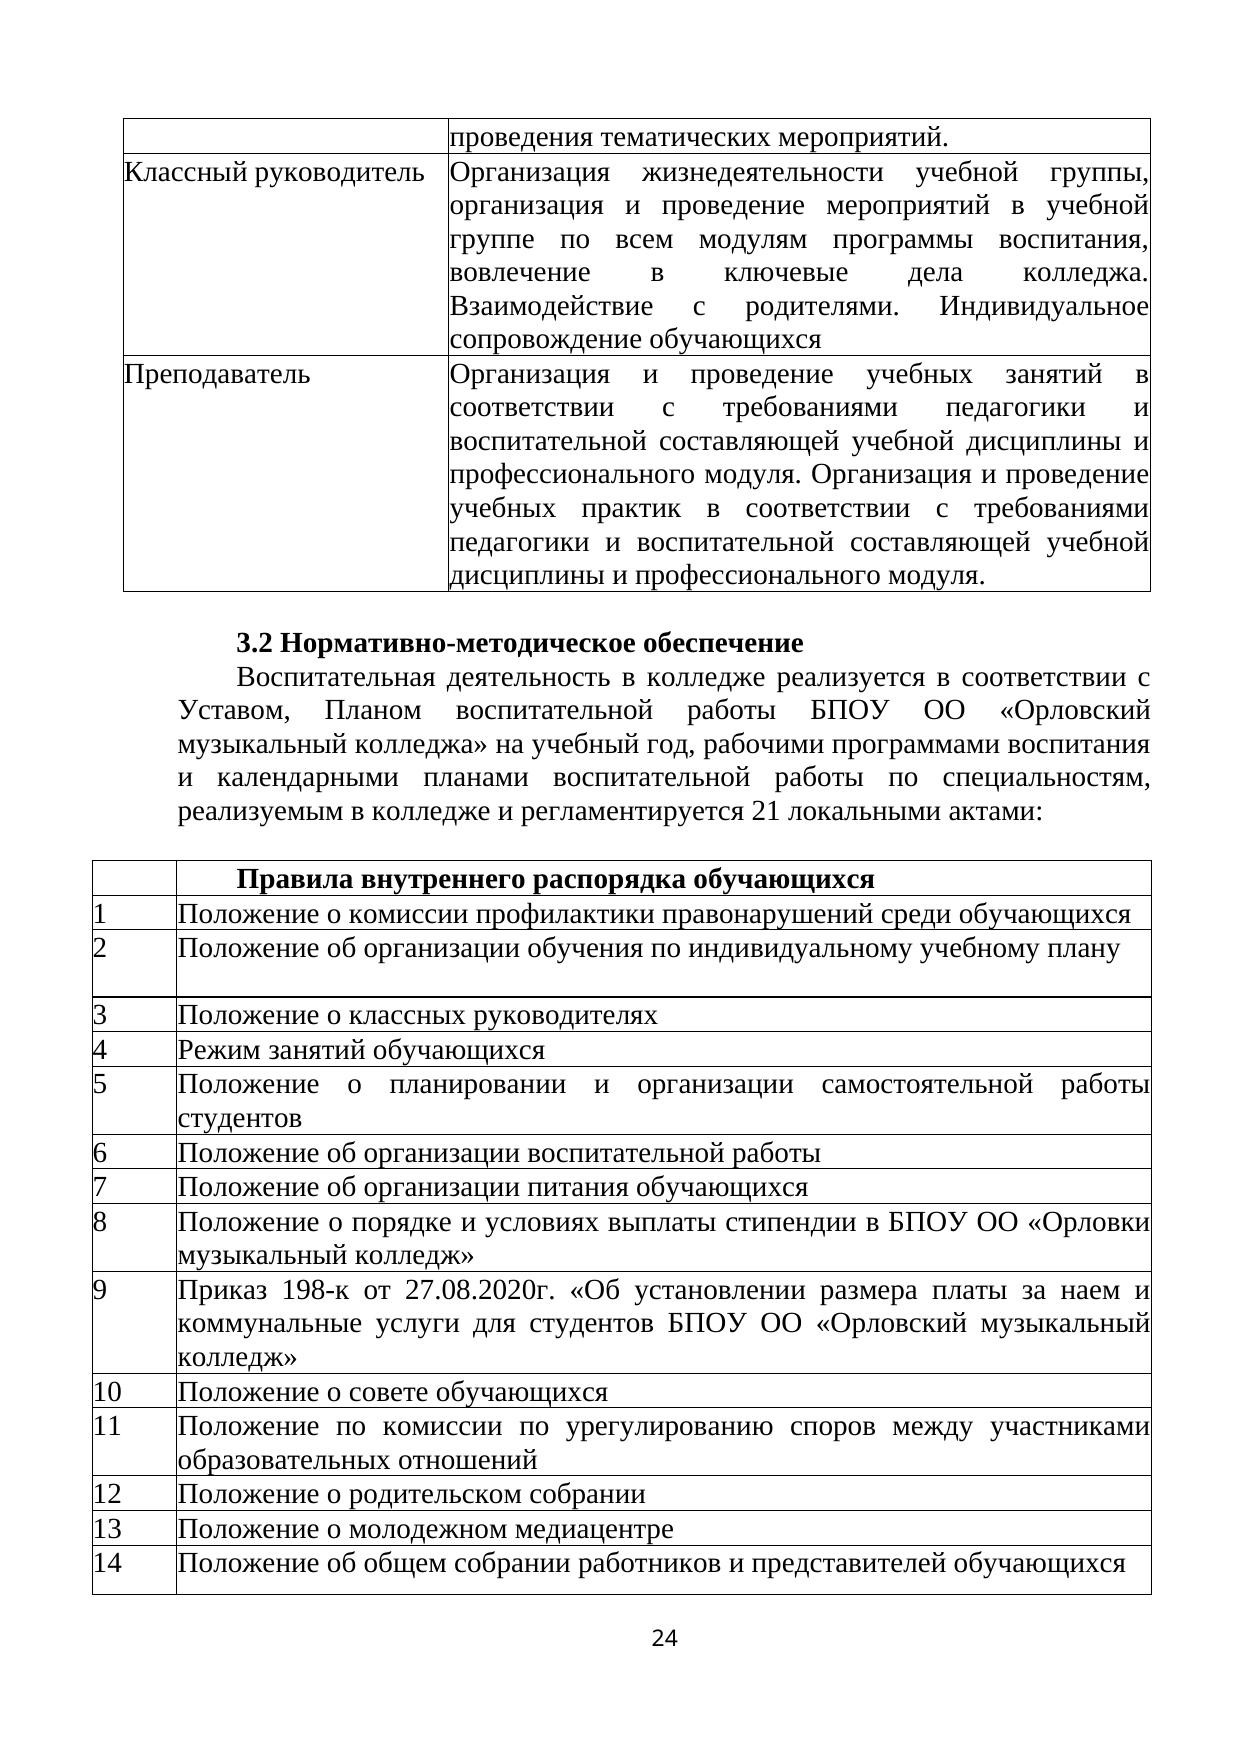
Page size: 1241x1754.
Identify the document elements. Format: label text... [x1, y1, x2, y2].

table_cell Положение о совете обучающихся [177, 1374, 1151, 1407]
table_cell Приказ 198-к от 27.08.2020г. «Об установлении размера платы за наем и коммунальные услуги для студентов БПОУ ОО «Орловский музыкальный колледж» [177, 1272, 1151, 1373]
table_cell Положение об организации питания обучающихся [177, 1169, 1151, 1203]
table_cell 8 [93, 1204, 176, 1271]
table_cell 7 [93, 1169, 176, 1203]
table_cell Положение об общем собрании работников и представителей обучающихся [177, 1546, 1151, 1594]
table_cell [449, 119, 1150, 153]
text 3.2 Нормативно-методическое обеспечение [177, 625, 1152, 659]
table_cell Классный руководитель [124, 154, 448, 355]
table_cell Положение по комиссии по урегулированию споров между участниками образовательных отношений [177, 1408, 1151, 1475]
table_cell Положение о планировании и организации самостоятельной работы студентов [177, 1067, 1151, 1134]
table_cell Положение об организации воспитательной работы [177, 1135, 1151, 1168]
table_cell 2 [93, 930, 176, 996]
table_cell Положение о комиссии профилактики правонарушений среди обучающихся [177, 896, 1151, 929]
table_cell 10 [93, 1374, 176, 1407]
table_cell Положение об организации обучения по индивидуальному учебному плану [177, 930, 1151, 996]
table_cell Организация жизнедеятельности учебной группы, организация и проведение мероприятий в учебной группе по всем модулям программы воспитания, вовлечение в ключевые дела колледжа. Взаимодействие с родителями. Индивидуальное сопровождение обучающихся [449, 154, 1150, 355]
table_cell 13 [93, 1511, 176, 1544]
table_cell Положение о классных руководителях [177, 998, 1151, 1031]
table_cell Организация и проведение учебных занятий в соответствии с требованиями педагогики и воспитательной составляющей учебной дисциплины и профессионального модуля. Организация и проведение учебных практик в соответствии с требованиями педагогики и воспитательной составляющей учебной дисциплины и профессионального модуля. [449, 356, 1150, 591]
table_cell 14 [93, 1546, 176, 1594]
table_cell 1 [93, 896, 176, 929]
table_cell 12 [93, 1476, 176, 1510]
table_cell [124, 119, 448, 153]
table_header Правила внутреннего распорядка обучающихся [177, 861, 1151, 895]
table_cell Положение о родительском собрании [177, 1476, 1151, 1510]
table_cell Положение о молодежном медиацентре [177, 1511, 1151, 1544]
table_cell 5 [93, 1067, 176, 1134]
table_cell 6 [93, 1135, 176, 1168]
table_cell 4 [93, 1032, 176, 1066]
table_cell Режим занятий обучающихся [177, 1032, 1151, 1066]
table_cell Положение о порядке и условиях выплаты стипендии в БПОУ ОО «Орловки музыкальный колледж» [177, 1204, 1151, 1271]
table_cell Преподаватель [124, 356, 448, 591]
table_cell 3 [93, 998, 176, 1031]
table_cell 11 [93, 1408, 176, 1475]
table_header [93, 861, 176, 895]
table_cell 9 [93, 1272, 176, 1373]
text Воспитательная деятельность в колледже реализуется в соответствии с Уставом, Планом воспитательной работы БПОУ ОО «Орловский музыкальный колледжа» на учебный год, рабочими программами воспитания и календарными планами воспитательной работы по специальностям, реализуемым в колледже и регламентируется 21 локальными актами: [177, 659, 1152, 827]
